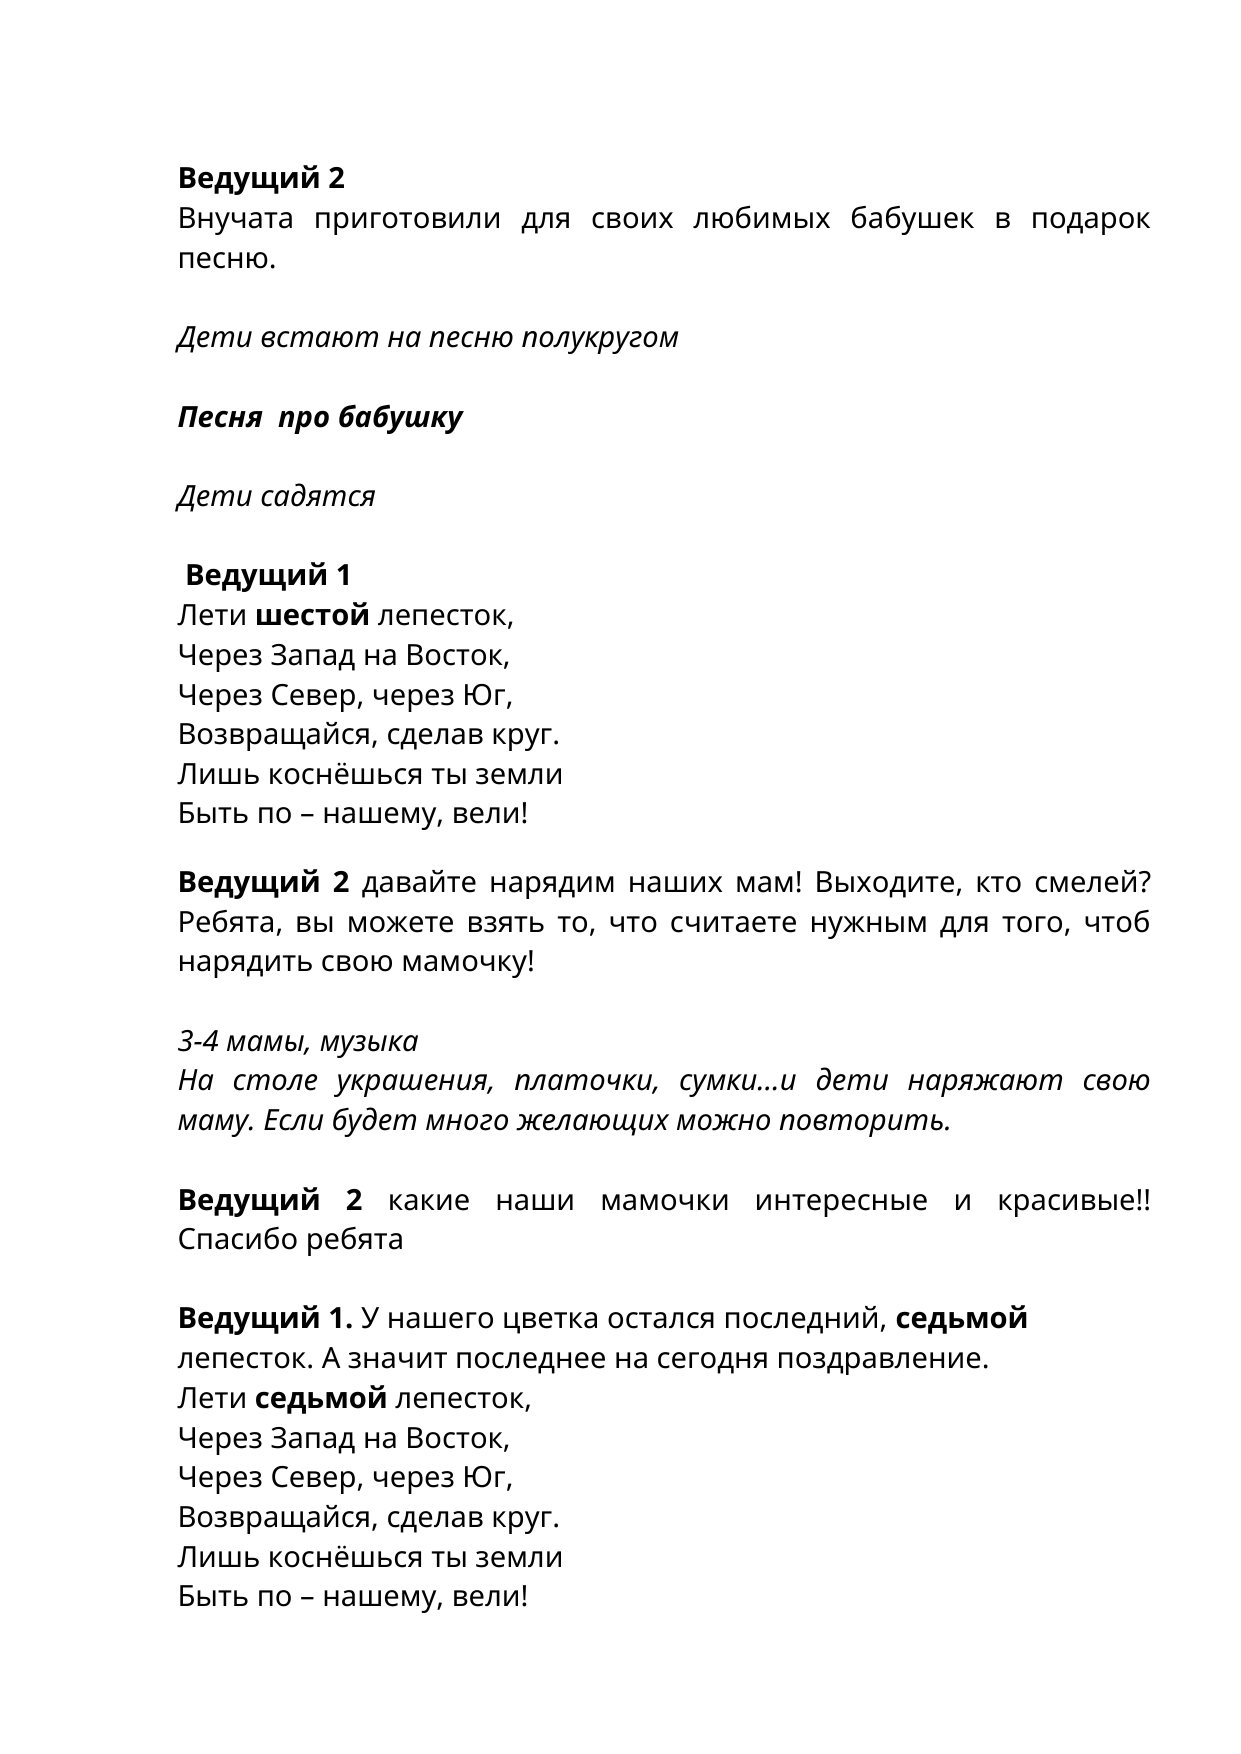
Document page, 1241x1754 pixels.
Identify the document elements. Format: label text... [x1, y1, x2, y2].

text Через Север, через Юг, [177, 1457, 1152, 1496]
text Лети шестой лепесток, [177, 594, 1152, 634]
text Возвращайся, сделав круг. [177, 1496, 1152, 1536]
text Через Запад на Восток, [177, 634, 1152, 674]
text Через Запад на Восток, [177, 1417, 1152, 1457]
text Ведущий 2 давайте нарядим наших мам! Выходите, кто смелей? Ребята, вы можете взять то, что считаете нужным для того, чтоб нарядить свою мамочку! [177, 861, 1152, 980]
text Возвращайся, сделав круг. [177, 713, 1152, 753]
text Лети седьмой лепесток, [177, 1377, 1152, 1417]
text На столе украшения, платочки, сумки…и дети наряжают свою маму. Если будет много желающих можно повторить. [177, 1060, 1152, 1139]
text Быть по – нашему, вели! [177, 793, 1152, 832]
text Дети встают на песню полукругом [177, 317, 1152, 356]
text Дети садятся [177, 475, 1152, 515]
text Через Север, через Юг, [177, 674, 1152, 713]
text Ведущий 1. У нашего цветка остался последний, седьмой лепесток. А значит последнее на сегодня поздравление. [177, 1298, 1152, 1377]
text 3-4 мамы, музыка [177, 1020, 1152, 1060]
text Песня про бабушку [177, 396, 1152, 436]
text Лишь коснёшься ты земли [177, 753, 1152, 793]
text Внучата приготовили для своих любимых бабушек в подарок песню. [177, 197, 1152, 277]
text Ведущий 1 [177, 555, 1152, 594]
text Ведущий 2 какие наши мамочки интересные и красивые!! Спасибо ребята [177, 1179, 1152, 1258]
text Лишь коснёшься ты земли [177, 1536, 1152, 1576]
text Быть по – нашему, вели! [177, 1576, 1152, 1615]
text Ведущий 2 [177, 158, 1152, 197]
